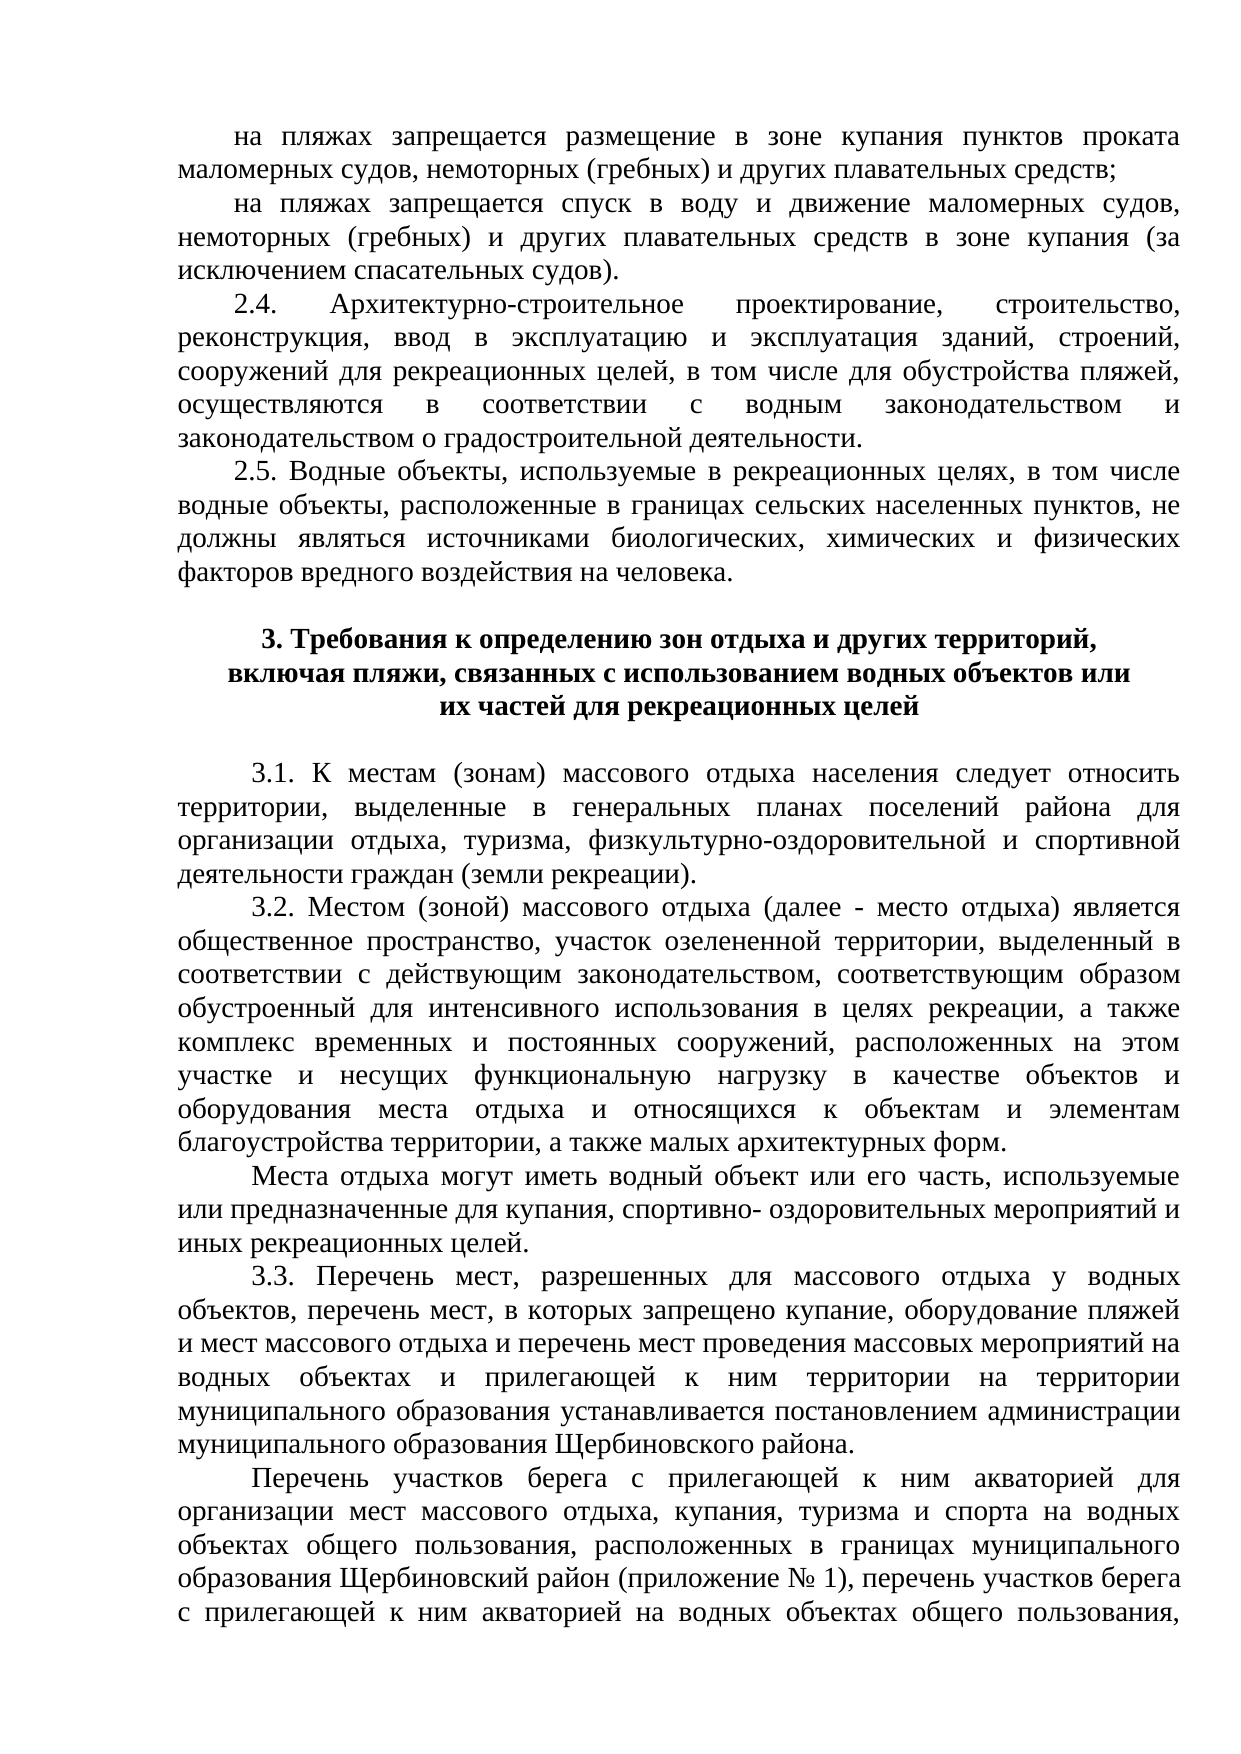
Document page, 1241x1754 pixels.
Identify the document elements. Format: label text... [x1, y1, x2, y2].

text 2.5. Водные объекты, используемые в рекреационных целях, в том числе водные объекты, расположенные в границах сельских населенных пунктов, не должны являться источниками биологических, химических и физических факторов вредного воздействия на человека. [177, 453, 1181, 588]
text 2.4. Архитектурно-строительное проектирование, строительство, реконструкция, ввод в эксплуатацию и эксплуатация зданий, строений, сооружений для рекреационных целей, в том числе для обустройства пляжей, осуществляются в соответствии с водным законодательством и законодательством о градостроительной деятельности. [177, 286, 1181, 453]
text 3.3. Перечень мест, разрешенных для массового отдыха у водных объектов, перечень мест, в которых запрещено купание, оборудование пляжей и мест массового отдыха и перечень мест проведения массовых мероприятий на водных объектах и прилегающей к ним территории на территории муниципального образования устанавливается постановлением администрации муниципального образования Щербиновского района. [177, 1258, 1181, 1460]
text на пляжах запрещается спуск в воду и движение маломерных судов, немоторных (гребных) и других плавательных средств в зоне купания (за исключением спасательных судов). [177, 185, 1181, 286]
text на пляжах запрещается размещение в зоне купания пунктов проката маломерных судов, немоторных (гребных) и других плавательных средств; [177, 118, 1181, 185]
text 3. Требования к определению зон отдыха и других территорий, [177, 621, 1181, 655]
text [177, 1460, 1181, 1627]
text включая пляжи, связанных с использованием водных объектов или [177, 655, 1181, 688]
text 3.2. Местом (зоной) массового отдыха (далее - место отдыха) является общественное пространство, участок озелененной территории, выделенный в соответствии с действующим законодательством, соответствующим образом обустроенный для интенсивного использования в целях рекреации, а также комплекс временных и постоянных сооружений, расположенных на этом участке и несущих функциональную нагрузку в качестве объектов и оборудования места отдыха и относящихся к объектам и элементам благоустройства территории, а также малых архитектурных форм. [177, 889, 1181, 1158]
text Места отдыха могут иметь водный объект или его часть, используемые или предназначенные для купания, спортивно- оздоровительных мероприятий и иных рекреационных целей. [177, 1158, 1181, 1258]
text 3.1. К местам (зонам) массового отдыха населения следует относить территории, выделенные в генеральных планах поселений района для организации отдыха, туризма, физкультурно-оздоровительной и спортивной деятельности граждан (земли рекреации). [177, 755, 1181, 889]
text их частей для рекреационных целей [177, 688, 1181, 722]
